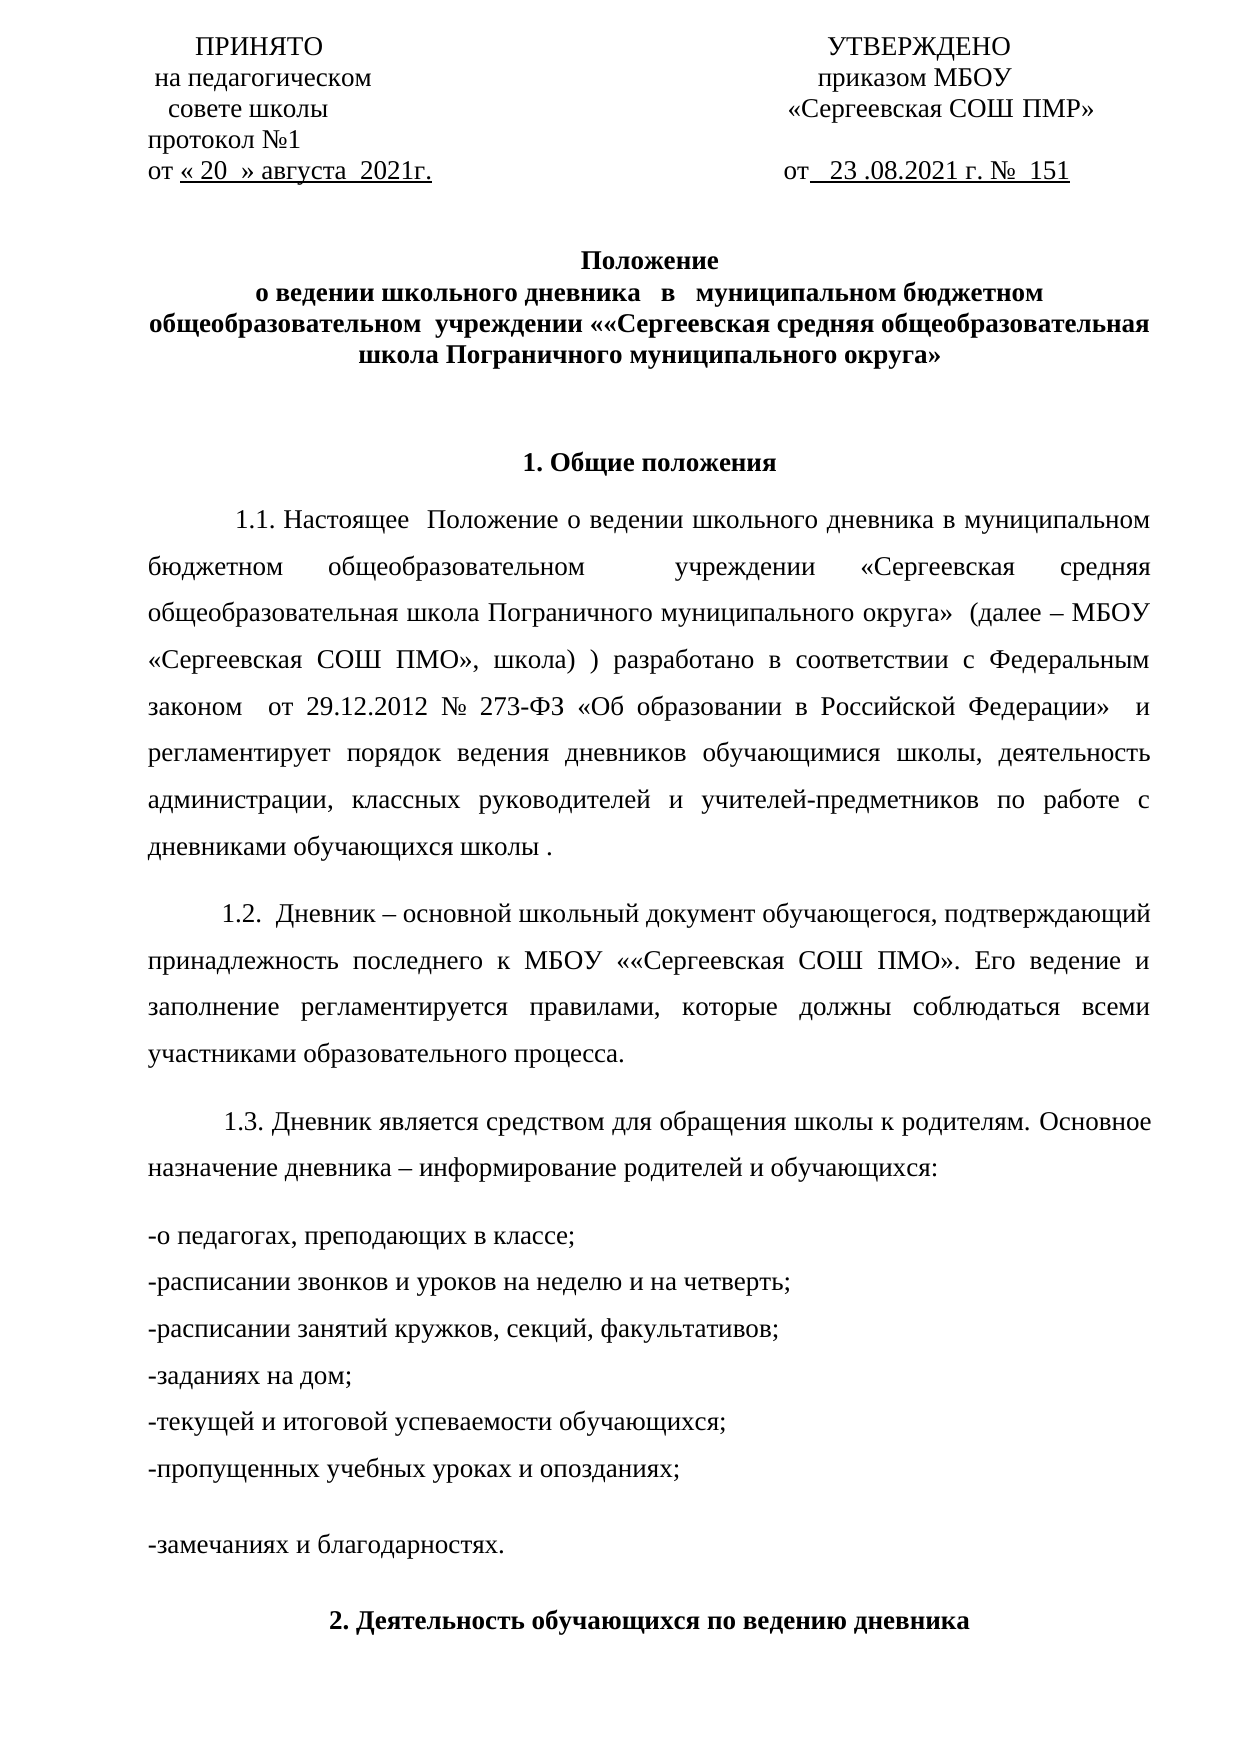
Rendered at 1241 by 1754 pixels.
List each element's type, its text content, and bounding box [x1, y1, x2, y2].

text 1.3. Дневник является средством для обращения школы к родителям. Основное назначение дневника – информирование родителей и обучающихся: [148, 1105, 1152, 1182]
text -расписании занятий кружков, секций, факультативов; [148, 1312, 1133, 1343]
text -пропущенных учебных уроках и опозданиях; [148, 1452, 1133, 1483]
text -расписании звонков и уроков на неделю и на четверть; [148, 1266, 1133, 1297]
text совете школы «Сергеевская СОШ ПМР» протокол №1 от « 20 » августа 2021г. от 23 .08.2021 г. № 151 [148, 92, 1152, 185]
text 1. Общие положения [148, 446, 1152, 478]
text 1.1. Настоящее Положение о ведении школьного дневника в муниципальном бюджетном общеобразовательном учреждении «Сергеевская средняя общеобразовательная школа Пограничного муниципального округа» (далее – МБОУ «Сергеевская СОШ ПМО», школа) ) разработано в соответствии с Федеральным законом от 29.12.2012 № 273-ФЗ «Об образовании в Российской Федерации» и регламентирует порядок ведения дневников обучающимися школы, деятельность администрации, классных руководителей и учителей-предметников по работе с дневниками обучающихся школы . [148, 503, 1152, 861]
text ПРИНЯТО УТВЕРЖДЕНО [148, 29, 1152, 61]
text 1.2. Дневник – основной школьный документ обучающегося, подтверждающий принадлежность последнего к МБОУ ««Сергеевская СОШ ПМО». Его ведение и заполнение регламентируется правилами, которые должны соблюдаться всеми участниками образовательного процесса. [148, 897, 1152, 1068]
text -заданиях на дом; [148, 1359, 1133, 1390]
text Положение о ведении школьного дневника в муниципальном бюджетном общеобразовательном учреждении ««Сергеевская средняя общеобразовательная школа Пограничного муниципального округа» [148, 244, 1152, 369]
text -текущей и итоговой успеваемости обучающихся; [148, 1406, 1133, 1437]
text 2. Деятельность обучающихся по ведению дневника [148, 1604, 1152, 1635]
text на педагогическом приказом МБОУ [148, 61, 1152, 92]
text -замечаниях и благодарностях. [148, 1528, 1133, 1559]
text -о педагогах, преподающих в классе; [148, 1219, 1133, 1250]
